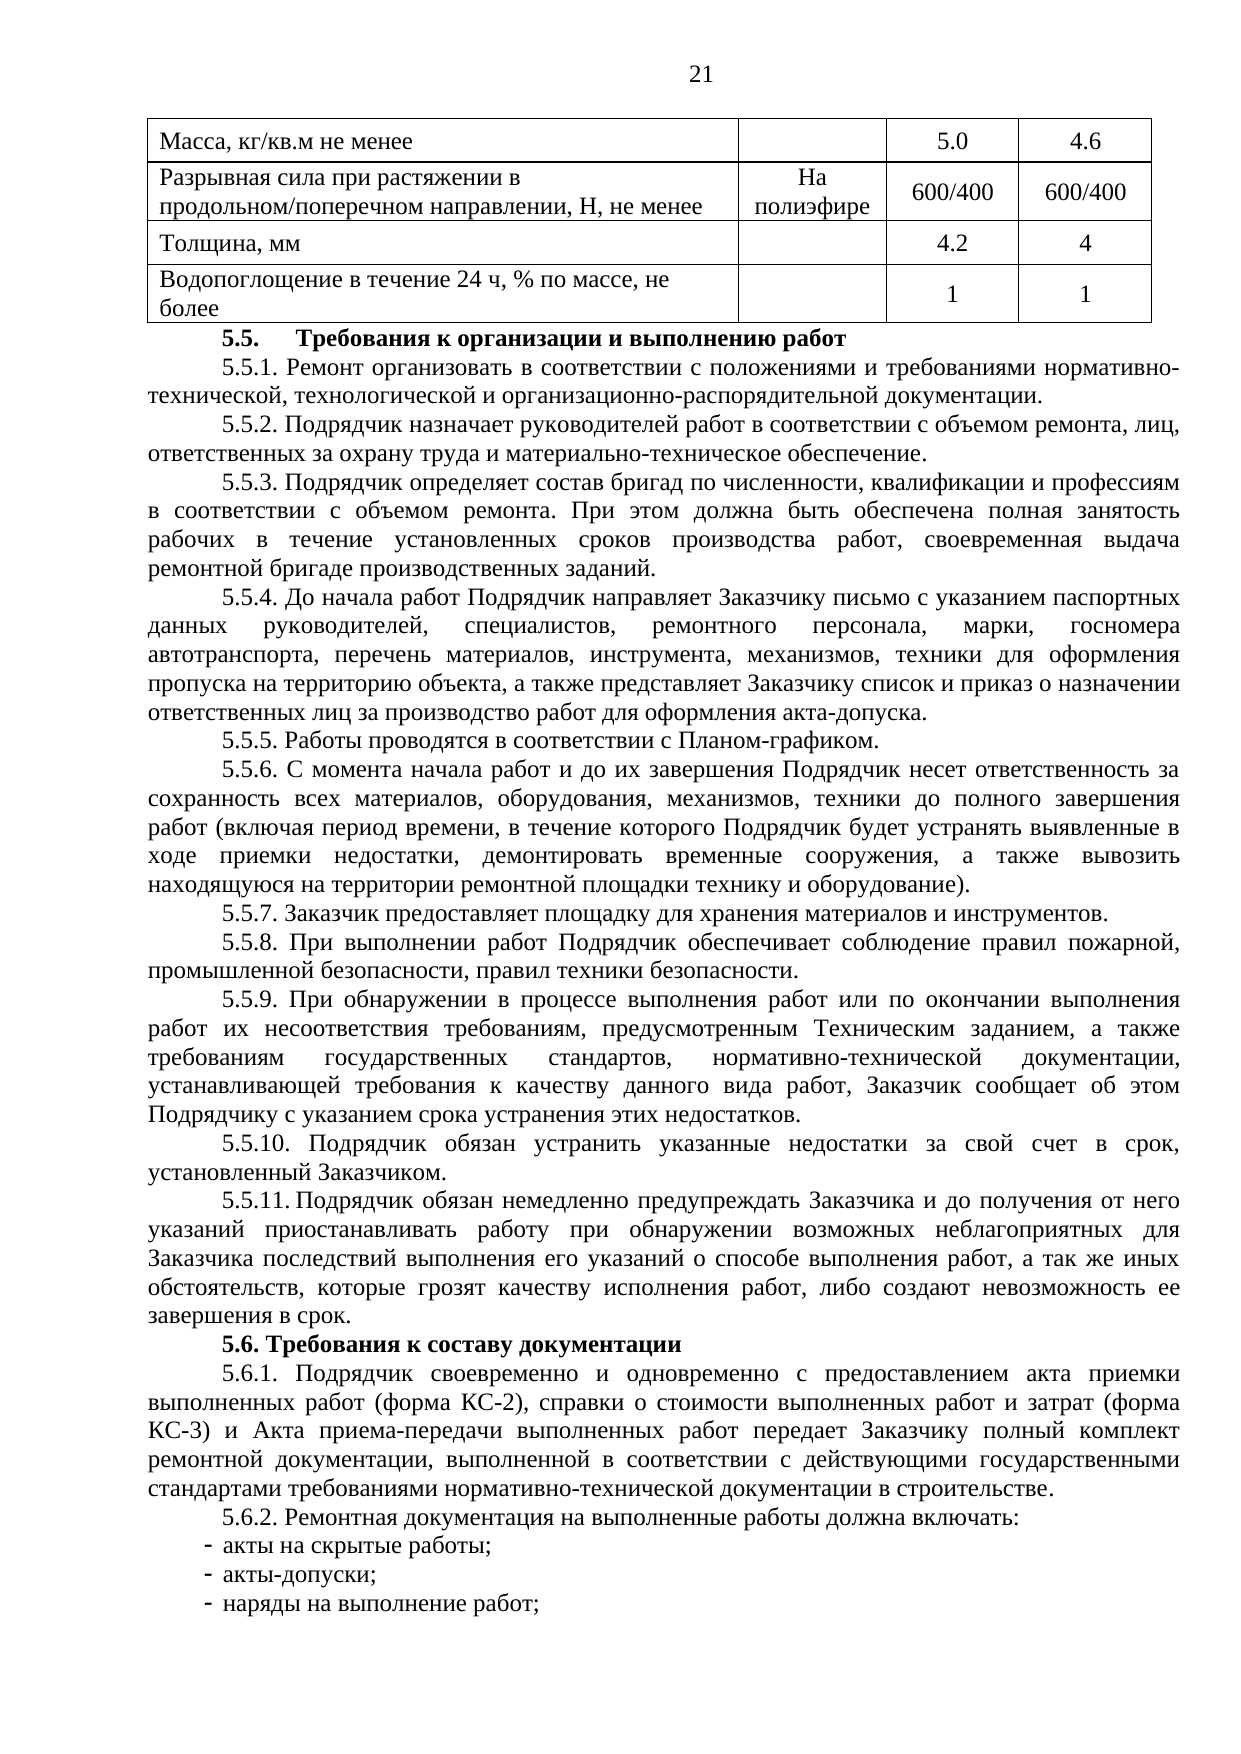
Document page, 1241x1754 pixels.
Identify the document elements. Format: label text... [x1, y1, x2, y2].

table_cell 1 [887, 265, 1018, 322]
table_cell Водопоглощение в течение 24 ч, % по массе, не более [148, 265, 738, 322]
table_cell 4.6 [1019, 119, 1151, 161]
table_cell 600/400 [887, 163, 1018, 220]
table_cell Масса, кг/кв.м не менее [148, 119, 738, 161]
table_cell Толщина, мм [148, 221, 738, 263]
list наряды на выполнение работ; [148, 1588, 1181, 1617]
table_cell На полиэфире [739, 163, 886, 220]
text 5.5. Требования к организации и выполнению работ [148, 323, 1181, 352]
table_cell [739, 265, 886, 322]
text 5.5.11. Подрядчик обязан немедленно предупреждать Заказчика и до получения от него указаний приостанавливать работу при обнаружении возможных неблагоприятных для Заказчика последствий выполнения его указаний о способе выполнения работ, а так же иных обстоятельств, которые грозят качеству исполнения работ, либо создают невозможность ее завершения в срок. [148, 1186, 1181, 1329]
list акты на скрытые работы; [148, 1531, 1181, 1559]
text 5.5.6. С момента начала работ и до их завершения Подрядчик несет ответственность за сохранность всех материалов, оборудования, механизмов, техники до полного завершения работ (включая период времени, в течение которого Подрядчик будет устранять выявленные в ходе приемки недостатки, демонтировать временные сооружения, а также вывозить находящуюся на территории ремонтной площадки технику и оборудование). [148, 754, 1181, 898]
table_cell 4 [1019, 221, 1151, 263]
text 5.5.2. Подрядчик назначает руководителей работ в соответствии с объемом ремонта, лиц, ответственных за охрану труда и материально-техническое обеспечение. [148, 409, 1181, 467]
text 5.5.8. При выполнении работ Подрядчик обеспечивает соблюдение правил пожарной, промышленной безопасности, правил техники безопасности. [148, 927, 1181, 984]
table_cell 5.0 [887, 119, 1018, 161]
list акты-допуски; [148, 1559, 1181, 1588]
table_cell [739, 119, 886, 161]
table_cell [739, 221, 886, 263]
text 5.6.1. Подрядчик своевременно и одновременно с предоставлением акта приемки выполненных работ (форма КС-2), справки о стоимости выполненных работ и затрат (форма КС-3) и Акта приема-передачи выполненных работ передает Заказчику полный комплект ремонтной документации, выполненной в соответствии с действующими государственными стандартами требованиями нормативно-технической документации в строительстве. [148, 1358, 1181, 1502]
text 5.5.7. Заказчик предоставляет площадку для хранения материалов и инструментов. [148, 898, 1181, 927]
text 5.5.5. Работы проводятся в соответствии с Планом-графиком. [148, 726, 1181, 754]
text 5.5.10. Подрядчик обязан устранить указанные недостатки за свой счет в срок, установленный Заказчиком. [148, 1128, 1181, 1186]
text 5.5.3. Подрядчик определяет состав бригад по численности, квалификации и профессиям в соответствии с объемом ремонта. При этом должна быть обеспечена полная занятость рабочих в течение установленных сроков производства работ, своевременная выдача ремонтной бригаде производственных заданий. [148, 467, 1181, 582]
table_cell 4.2 [887, 221, 1018, 263]
table_cell 1 [1019, 265, 1151, 322]
text 5.5.1. Ремонт организовать в соответствии с положениями и требованиями нормативно-технической, технологической и организационно-распорядительной документации. [148, 352, 1181, 409]
text 5.5.4. До начала работ Подрядчик направляет Заказчику письмо с указанием паспортных данных руководителей, специалистов, ремонтного персонала, марки, госномера автотранспорта, перечень материалов, инструмента, механизмов, техники для оформления пропуска на территорию объекта, а также представляет Заказчику список и приказ о назначении ответственных лиц за производство работ для оформления акта-допуска. [148, 582, 1181, 726]
table_cell 600/400 [1019, 163, 1151, 220]
text 5.5.9. При обнаружении в процессе выполнения работ или по окончании выполнения работ их несоответствия требованиям, предусмотренным Техническим заданием, а также требованиям государственных стандартов, нормативно-технической документации, устанавливающей требования к качеству данного вида работ, Заказчик сообщает об этом Подрядчику с указанием срока устранения этих недостатков. [148, 984, 1181, 1128]
table_cell Разрывная сила при растяжении в продольном/поперечном направлении, Н, не менее [148, 163, 738, 220]
text 5.6.2. Ремонтная документация на выполненные работы должна включать: [222, 1502, 1181, 1531]
text 5.6. Требования к составу документации [148, 1329, 1181, 1358]
